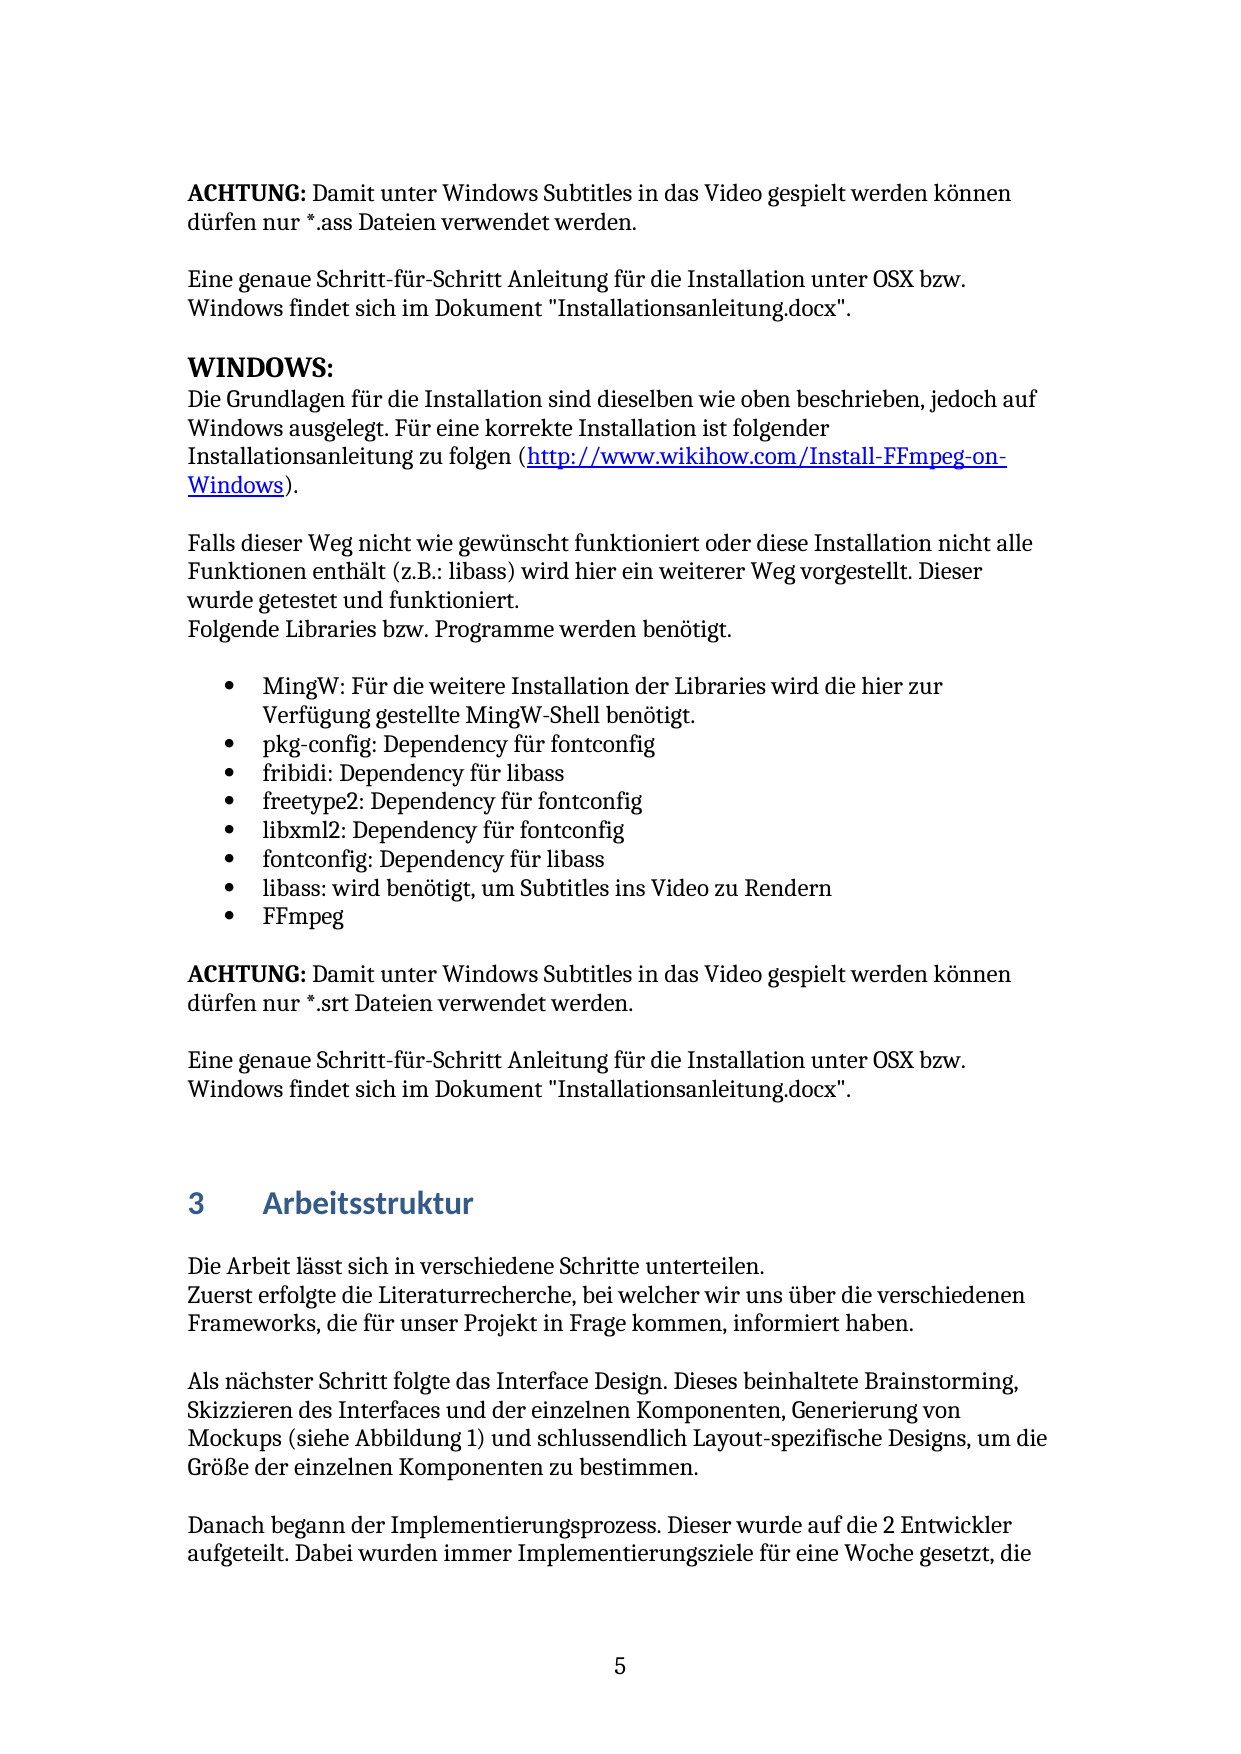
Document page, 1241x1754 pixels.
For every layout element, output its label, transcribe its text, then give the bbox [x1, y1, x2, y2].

text Eine genaue Schritt-für-Schritt Anleitung für die Installation unter OSX bzw. Windows findet sich im Dokument "Installationsanleitung.docx". [187, 265, 1053, 322]
text ACHTUNG: Damit unter Windows Subtitles in das Video gespielt werden können dürfen nur *.srt Dateien verwendet werden. [187, 960, 1053, 1017]
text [187, 1511, 1053, 1568]
text Als nächster Schritt folgte das Interface Design. Dieses beinhaltete Brainstorming, Skizzieren des Interfaces und der einzelnen Komponenten, Generierung von Mockups (siehe Abbildung 1) und schlussendlich Layout-spezifische Designs, um die Größe der einzelnen Komponenten zu bestimmen. [187, 1367, 1053, 1482]
text Die Arbeit lässt sich in verschiedene Schritte unterteilen. [187, 1252, 1053, 1281]
list freetype2: Dependency für fontconfig [225, 787, 1053, 816]
list fribidi: Dependency für libass [225, 758, 1053, 787]
text WINDOWS: [187, 351, 1053, 385]
subtitle Arbeitsstruktur [187, 1182, 1053, 1223]
text Eine genaue Schritt-für-Schritt Anleitung für die Installation unter OSX bzw. Windows findet sich im Dokument "Installationsanleitung.docx". [187, 1046, 1053, 1103]
text Falls dieser Weg nicht wie gewünscht funktioniert oder diese Installation nicht alle Funktionen enthält (z.B.: libass) wird hier ein weiterer Weg vorgestellt. Dieser wurde getestet und funktioniert. [187, 528, 1053, 615]
text ACHTUNG: Damit unter Windows Subtitles in das Video gespielt werden können dürfen nur *.ass Dateien verwendet werden. [187, 179, 1053, 236]
list FFmpeg [225, 902, 1053, 931]
list pkg-config: Dependency für fontconfig [225, 730, 1053, 758]
text Folgende Libraries bzw. Programme werden benötigt. [187, 615, 1053, 643]
list fontconfig: Dependency für libass [225, 845, 1053, 873]
text Zuerst erfolgte die Literaturrecherche, bei welcher wir uns über die verschiedenen Frameworks, die für unser Projekt in Frage kommen, informiert haben. [187, 1281, 1053, 1338]
list libxml2: Dependency für fontconfig [225, 816, 1053, 845]
list libass: wird benötigt, um Subtitles ins Video zu Rendern [225, 873, 1053, 902]
list MingW: Für die weitere Installation der Libraries wird die hier zur Verfügung gestellte MingW-Shell benötigt. [225, 672, 1053, 730]
text Die Grundlagen für die Installation sind dieselben wie oben beschrieben, jedoch auf Windows ausgelegt. Für eine korrekte Installation ist folgender Installationsanleitung zu folgen (http://www.wikihow.com/Install-FFmpeg-on-Windows). [187, 385, 1053, 500]
